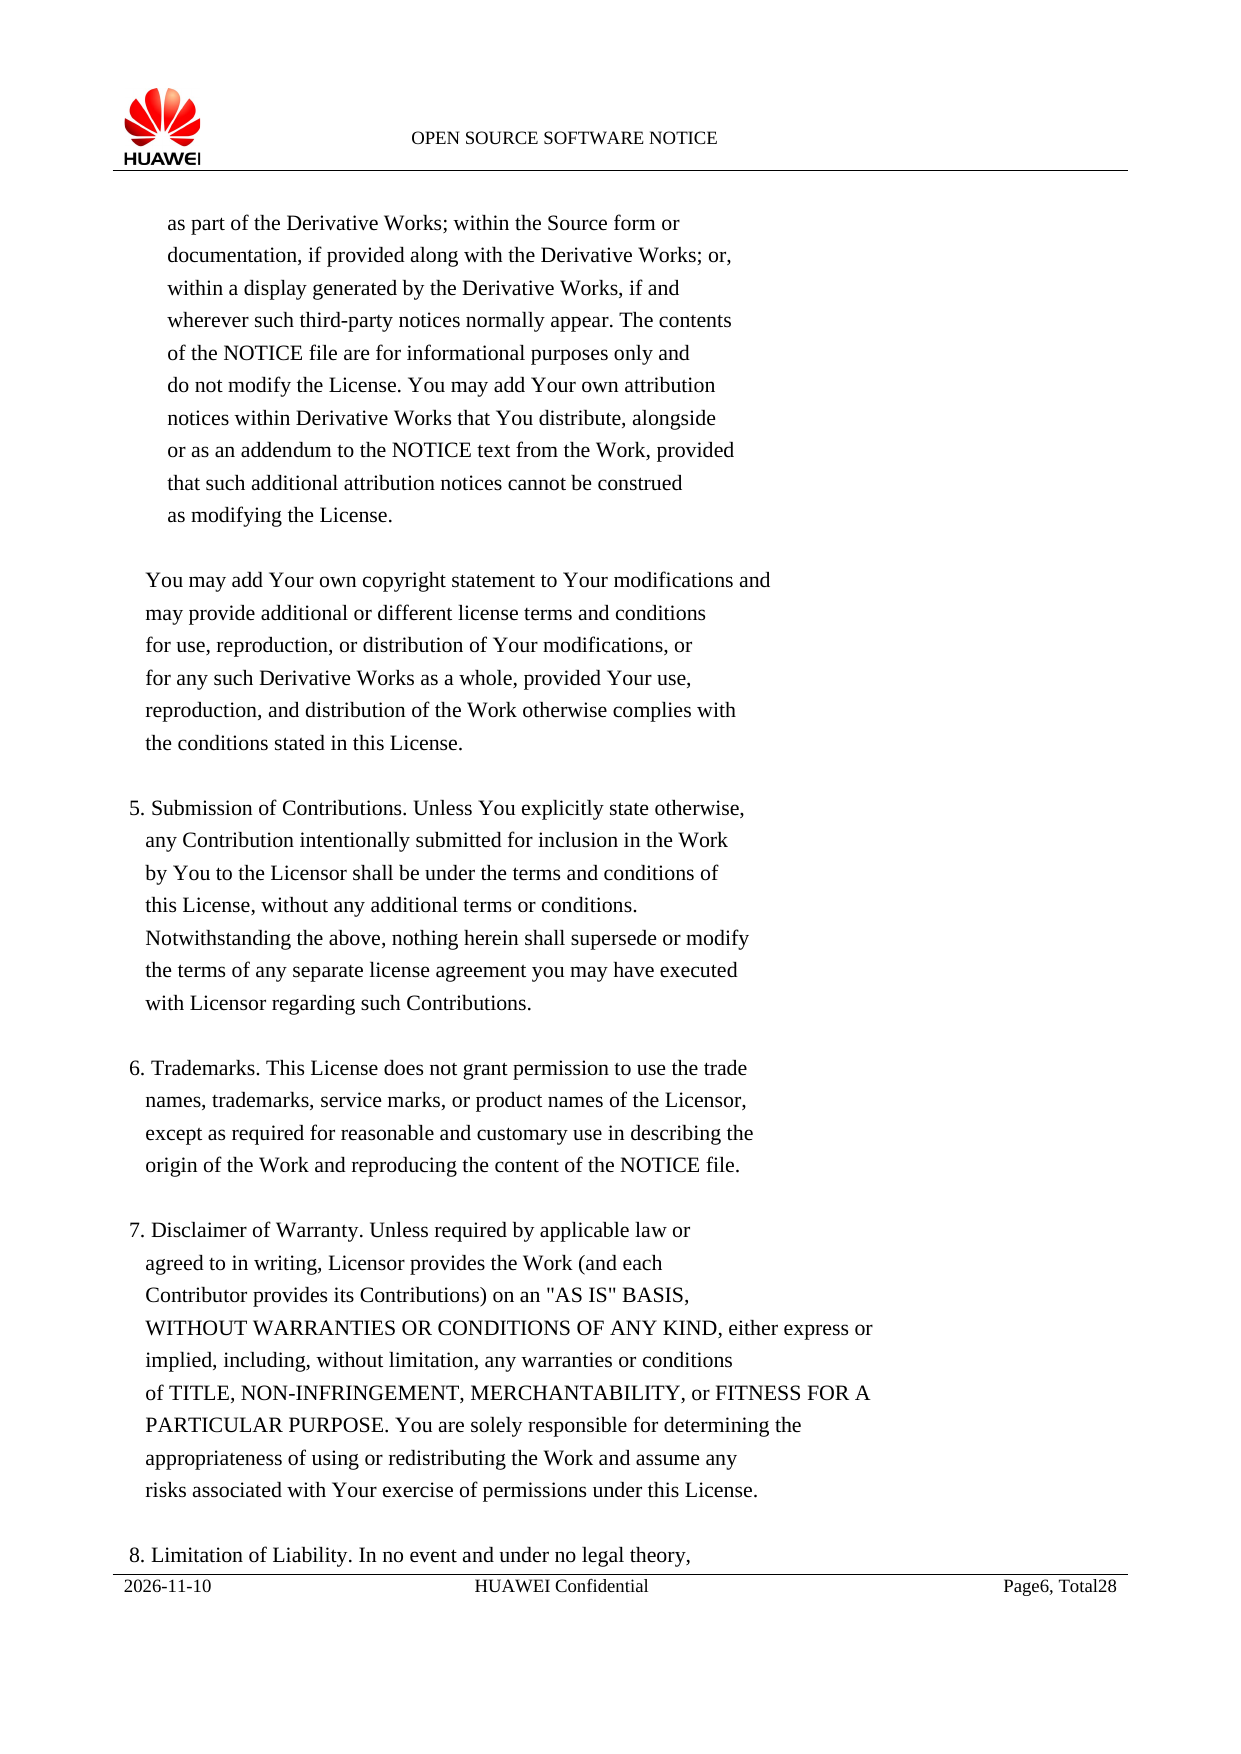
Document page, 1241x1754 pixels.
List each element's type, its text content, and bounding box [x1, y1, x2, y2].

picture [124, 88, 201, 165]
